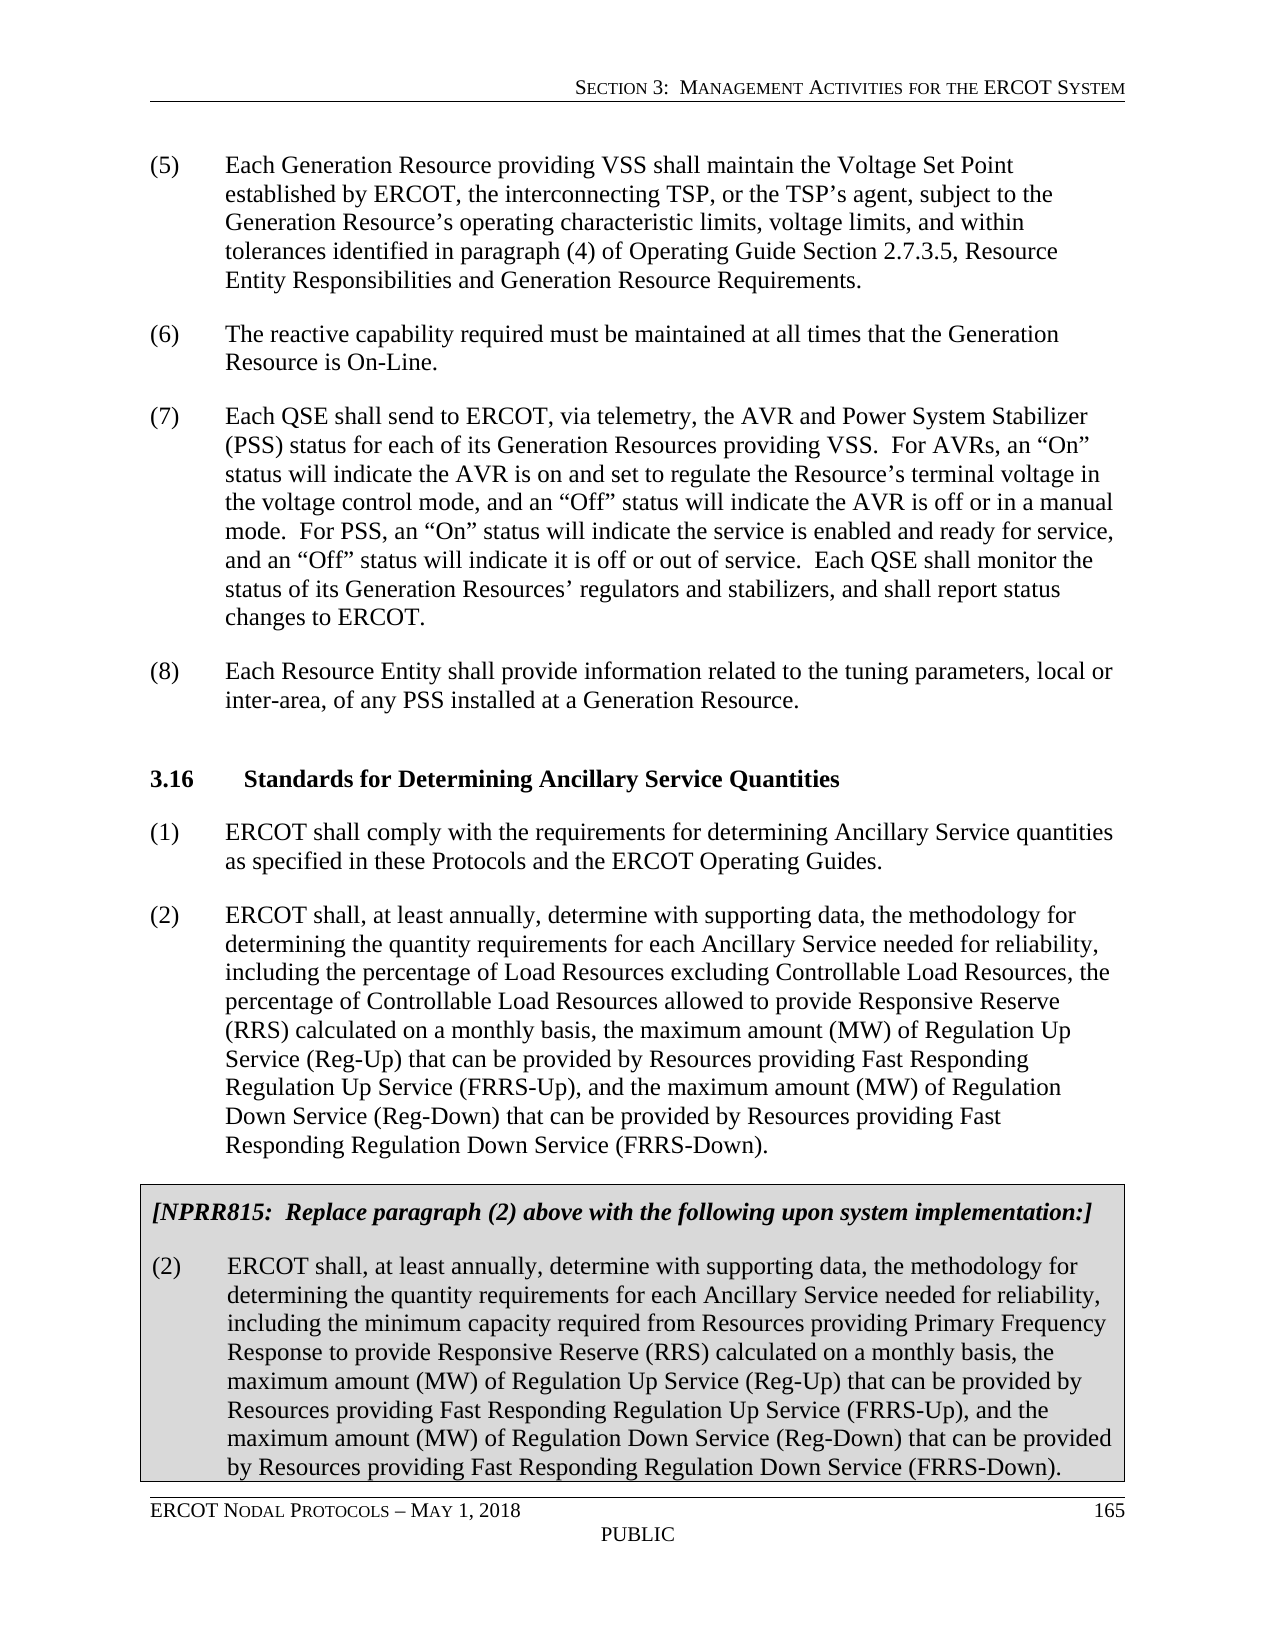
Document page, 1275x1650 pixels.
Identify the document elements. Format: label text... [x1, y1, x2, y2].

text (7) Each QSE shall send to ERCOT, via telemetry, the AVR and Power System Stabilizer (PSS) status for each of its Generation Resources providing VSS. For AVRs, an “On” status will indicate the AVR is on and set to regulate the Resource’s terminal voltage in the voltage control mode, and an “Off” status will indicate the AVR is off or in a manual mode. For PSS, an “On” status will indicate the service is enabled and ready for service, and an “Off” status will indicate it is off or out of service. Each QSE shall monitor the status of its Generation Resources’ regulators and stabilizers, and shall report status changes to ERCOT. [150, 401, 1125, 631]
text (8) Each Resource Entity shall provide information related to the tuning parameters, local or inter-area, of any PSS installed at a Generation Resource. [150, 656, 1125, 714]
text (6) The reactive capability required must be maintained at all times that the Generation Resource is On-Line. [150, 319, 1125, 376]
text (2) ERCOT shall, at least annually, determine with supporting data, the methodology for determining the quantity requirements for each Ancillary Service needed for reliability, including the percentage of Load Resources excluding Controllable Load Resources, the percentage of Controllable Load Resources allowed to provide Responsive Reserve (RRS) calculated on a monthly basis, the maximum amount (MW) of Regulation Up Service (Reg-Up) that can be provided by Resources providing Fast Responding Regulation Up Service (FRRS-Up), and the maximum amount (MW) of Regulation Down Service (Reg-Down) that can be provided by Resources providing Fast Responding Regulation Down Service (FRRS-Down). [150, 900, 1125, 1159]
text (5) Each Generation Resource providing VSS shall maintain the Voltage Set Point established by ERCOT, the interconnecting TSP, or the TSP’s agent, subject to the Generation Resource’s operating characteristic limits, voltage limits, and within tolerances identified in paragraph (4) of Operating Guide Section 2.7.3.5, Resource Entity Responsibilities and Generation Resource Requirements. [150, 150, 1125, 294]
text 3.16 Standards for Determining Ancillary Service Quantities [150, 764, 1125, 792]
text (1) ERCOT shall comply with the requirements for determining Ancillary Service quantities as specified in these Protocols and the ERCOT Operating Guides. [150, 817, 1125, 875]
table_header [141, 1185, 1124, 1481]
